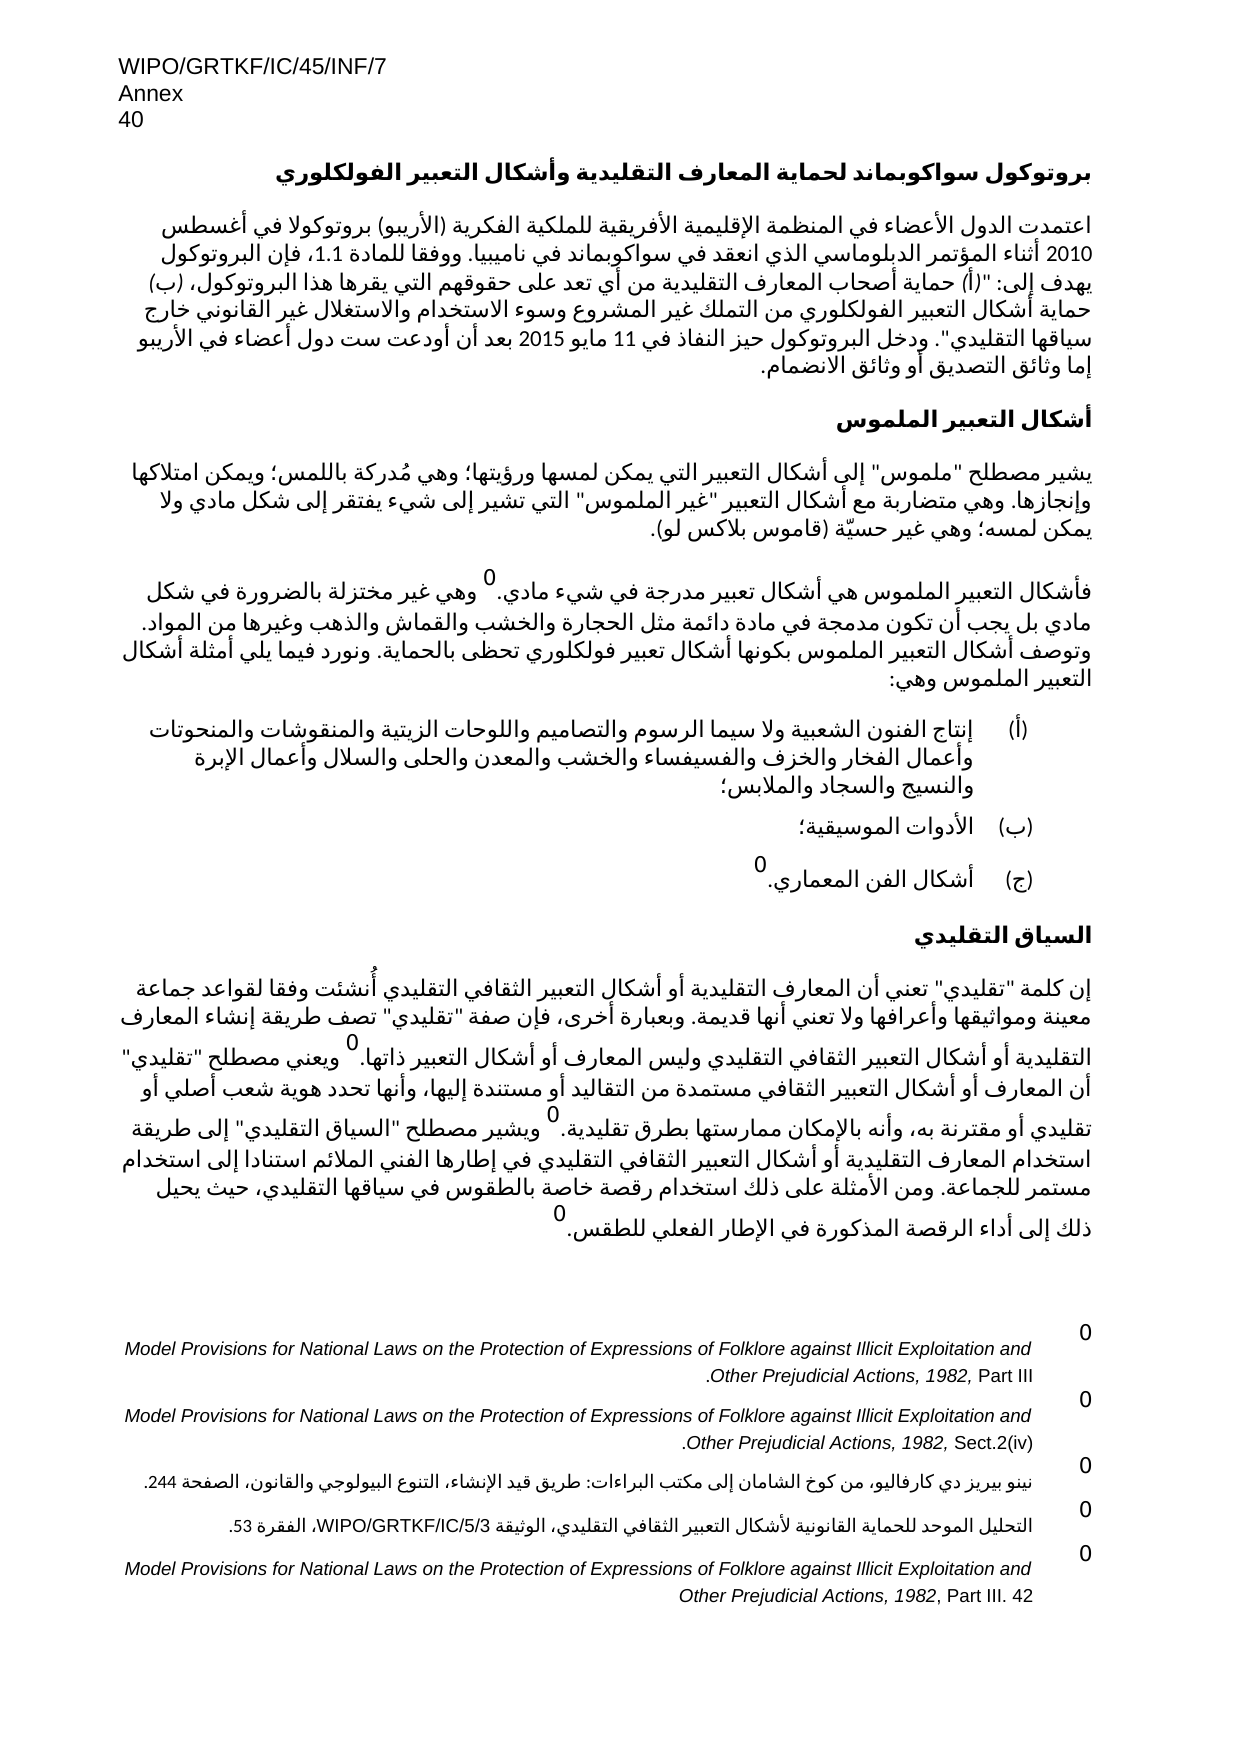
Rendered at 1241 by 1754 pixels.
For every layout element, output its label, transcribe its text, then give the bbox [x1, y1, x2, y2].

text (ب) الأدوات الموسيقية؛ [118, 812, 1092, 840]
subtitle بروتوكول سواكوبماند لحماية المعارف التقليدية وأشكال التعبير الفولكلوري [118, 158, 1092, 187]
subtitle أشكال التعبير الملموس [118, 405, 1092, 433]
text فأشكال التعبير الملموس هي أشكال تعبير مدرجة في شيء مادي. وهي غير مختزلة بالضرورة في شكل مادي بل يجب أن تكون مدمجة في مادة دائمة مثل الحجارة والخشب والقماش والذهب وغيرها من المواد. وتوصف أشكال التعبير الملموس بكونها أشكال تعبير فولكلوري تحظى بالحماية. ونورد فيما يلي أمثلة أشكال التعبير الملموس وهي: [118, 565, 1092, 692]
subtitle السياق التقليدي [118, 921, 1092, 949]
text (أ) إنتاج الفنون الشعبية ولا سيما الرسوم والتصاميم واللوحات الزيتية والمنقوشات والمنحوتات وأعمال الفخار والخزف والفسيفساء والخشب والمعدن والحلى والسلال وأعمال الإبرة والنسيج والسجاد والملابس؛ [118, 715, 1033, 799]
text (ج) أشكال الفن المعماري. [118, 852, 1092, 896]
text اعتمدت الدول الأعضاء في المنظمة الإقليمية الأفريقية للملكية الفكرية (الأريبو) بروتوكولا في أغسطس 2010 أثناء المؤتمر الدبلوماسي الذي انعقد في سواكوبماند في ناميبيا. ووفقا للمادة 1.1، فإن البروتوكول يهدف إلى: "(أ) حماية أصحاب المعارف التقليدية من أي تعد على حقوقهم التي يقرها هذا البروتوكول، (ب) حماية أشكال التعبير الفولكلوري من التملك غير المشروع وسوء الاستخدام والاستغلال غير القانوني خارج سياقها التقليدي". ودخل البروتوكول حيز النفاذ في 11 مايو 2015 بعد أن أودعت ست دول أعضاء في الأريبو إما وثائق التصديق أو وثائق الانضمام. [118, 212, 1092, 380]
text يشير مصطلح "ملموس" إلى أشكال التعبير التي يمكن لمسها ورؤيتها؛ وهي مُدركة باللمس؛ ويمكن امتلاكها وإنجازها. وهي متضاربة مع أشكال التعبير "غير الملموس" التي تشير إلى شيء يفتقر إلى شكل مادي ولا يمكن لمسه؛ وهي غير حسيّة (قاموس بلاكس لو). [118, 458, 1092, 542]
text إن كلمة "تقليدي" تعني أن المعارف التقليدية أو أشكال التعبير الثقافي التقليدي أُنشئت وفقا لقواعد جماعة معينة ومواثيقها وأعرافها ولا تعني أنها قديمة. وبعبارة أخرى، فإن صفة "تقليدي" تصف طريقة إنشاء المعارف التقليدية أو أشكال التعبير الثقافي التقليدي وليس المعارف أو أشكال التعبير ذاتها. ويعني مصطلح "تقليدي" أن المعارف أو أشكال التعبير الثقافي مستمدة من التقاليد أو مستندة إليها، وأنها تحدد هوية شعب أصلي أو تقليدي أو مقترنة به، وأنه بالإمكان ممارستها بطرق تقليدية. ويشير مصطلح "السياق التقليدي" إلى طريقة استخدام المعارف التقليدية أو أشكال التعبير الثقافي التقليدي في إطارها الفني الملائم استنادا إلى استخدام مستمر للجماعة. ومن الأمثلة على ذلك استخدام رقصة خاصة بالطقوس في سياقها التقليدي، حيث يحيل ذلك إلى أداء الرقصة المذكورة في الإطار الفعلي للطقس. [118, 974, 1092, 1245]
